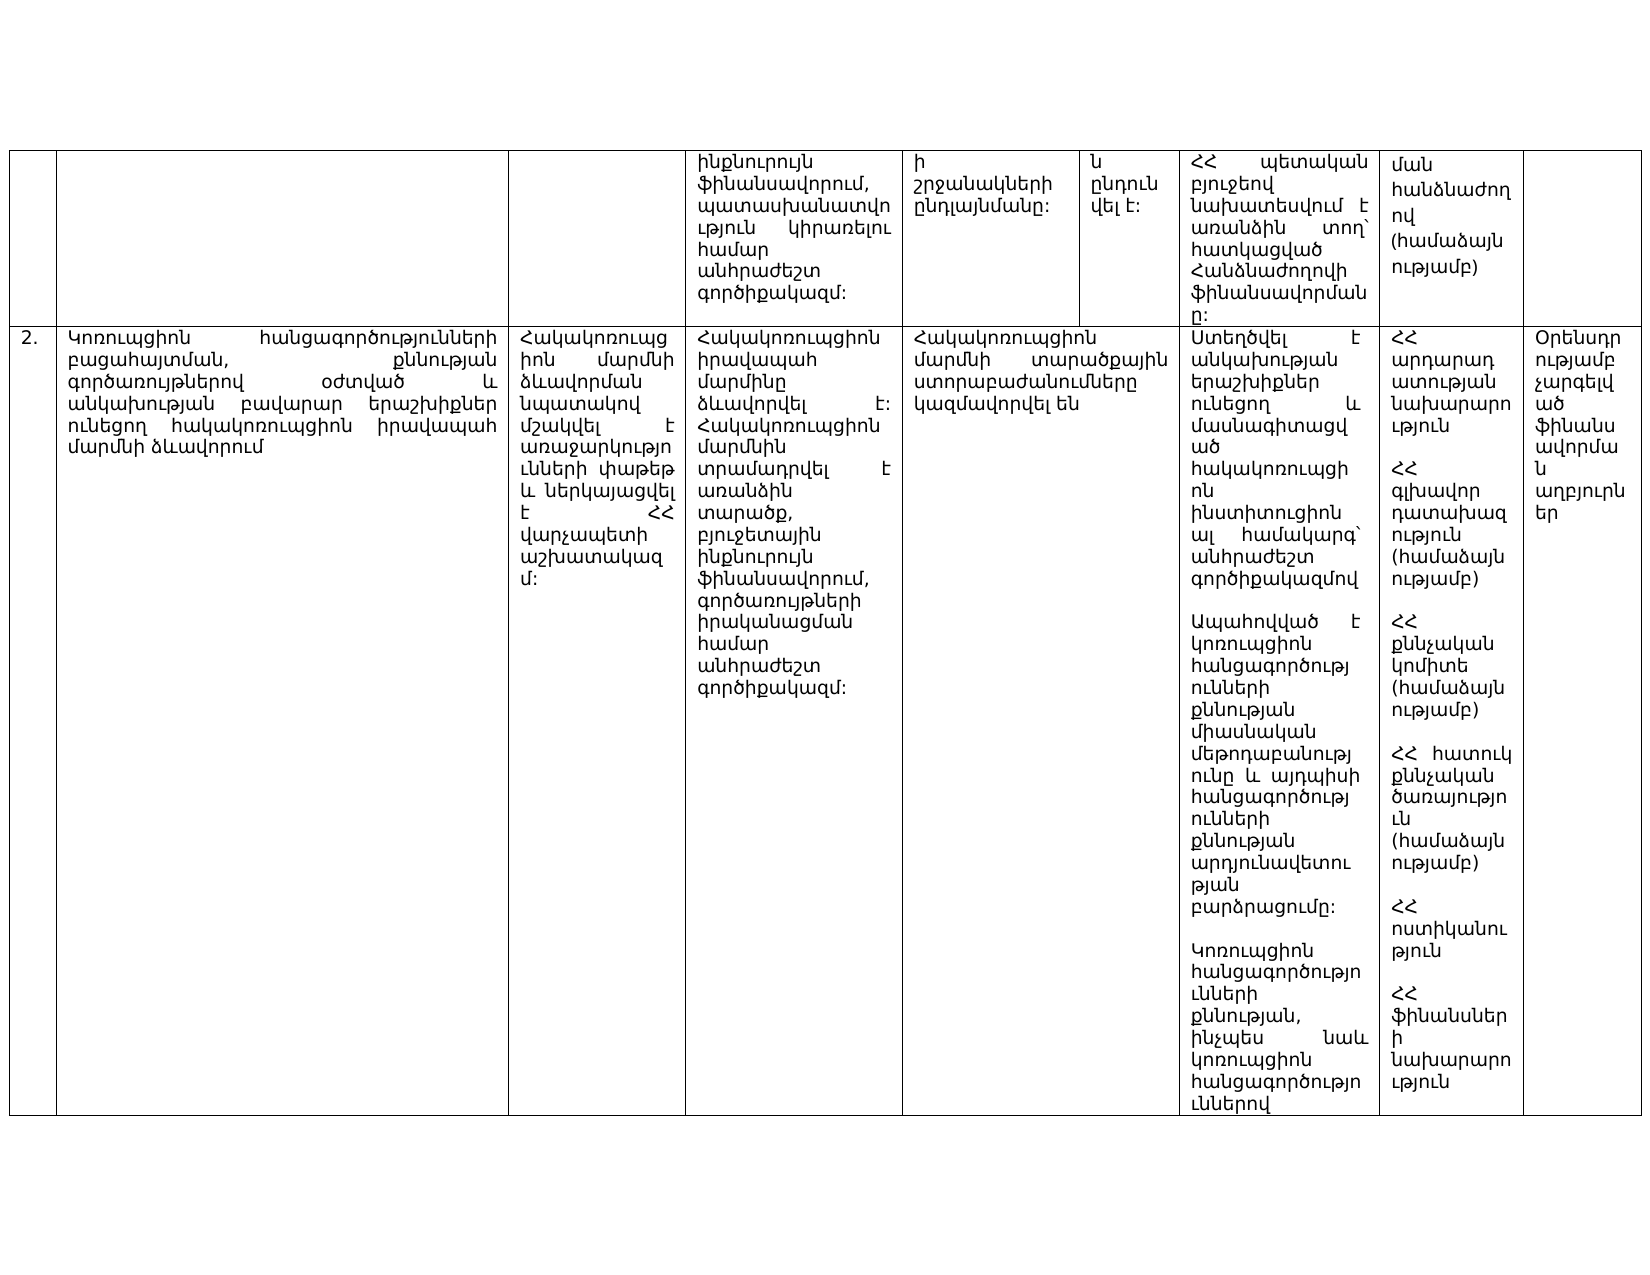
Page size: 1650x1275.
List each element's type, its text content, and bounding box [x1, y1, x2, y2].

table_cell 1. [10, 151, 56, 326]
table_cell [903, 327, 1179, 1114]
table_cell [509, 151, 685, 326]
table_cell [509, 327, 685, 1114]
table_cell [1524, 151, 1641, 326]
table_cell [903, 151, 1079, 326]
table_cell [57, 151, 508, 326]
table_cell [1380, 151, 1523, 326]
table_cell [1180, 151, 1379, 326]
table_cell 2. [10, 327, 56, 1114]
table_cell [57, 327, 508, 1114]
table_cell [1180, 327, 1379, 1114]
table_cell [1080, 151, 1179, 326]
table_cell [1380, 327, 1523, 1114]
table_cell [1524, 327, 1641, 1114]
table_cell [686, 327, 902, 1114]
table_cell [686, 151, 902, 326]
